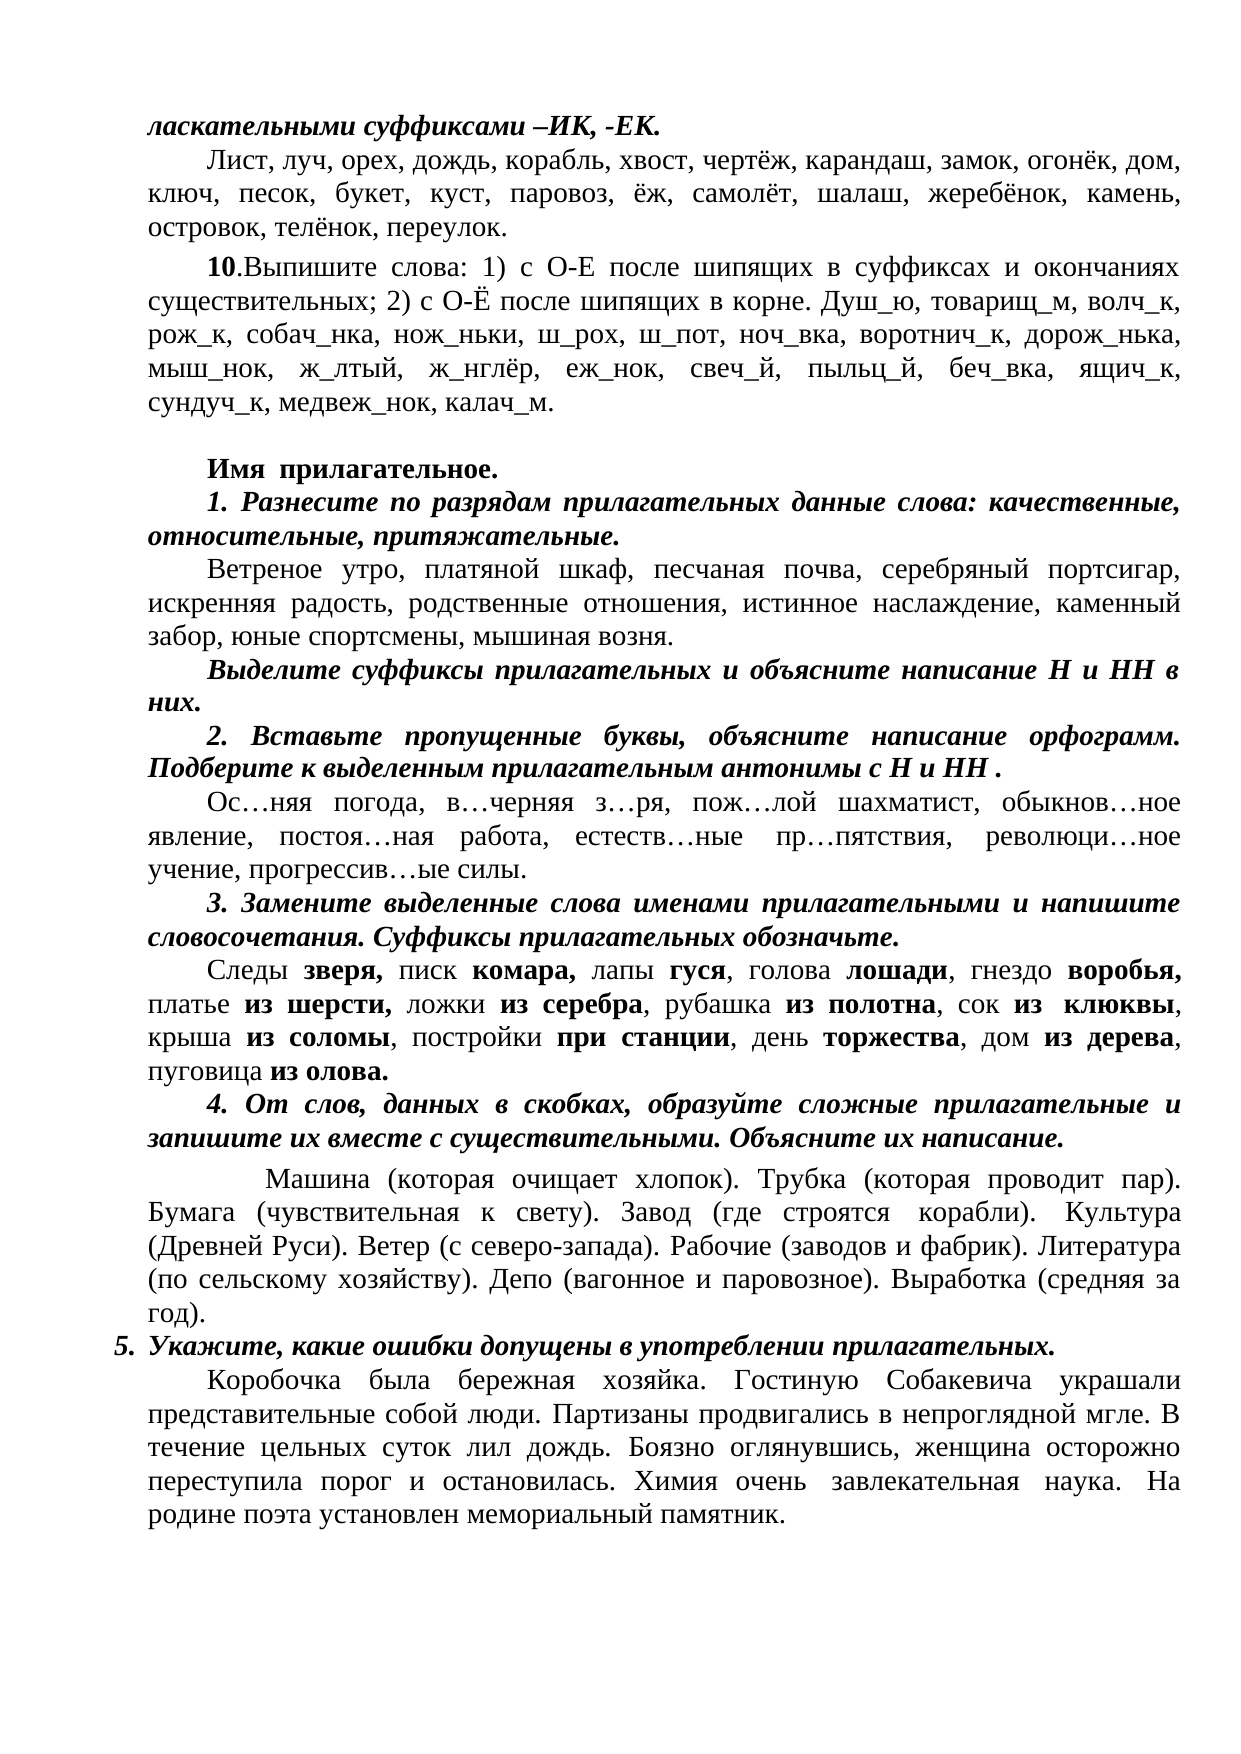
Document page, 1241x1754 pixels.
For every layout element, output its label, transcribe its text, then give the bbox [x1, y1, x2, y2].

subtitle Замените выделенные слова именами прилагательными и напишите словосочетания. Суффиксы прилагательных обозначьте. [148, 885, 1181, 952]
subtitle От слов, данных в скобках, образуйте сложные прилагательные и запишите их вместе с существительными. Объясните их написание. [148, 1087, 1181, 1154]
text Ветреное утро, платяной шкаф, песчаная почва, серебряный портсигар, искренняя радость, родственные отношения, истинное наслаждение, каменный забор, юные спортсмены, мышиная возня. [148, 551, 1181, 652]
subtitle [148, 108, 1182, 142]
text Подберите к выделенным прилагательным антонимы с Н и НН . [148, 751, 1205, 784]
text Следы зверя, писк комара, лапы гуся, голова лошади, гнездо воробья, платье из шерсти, ложки из серебра, рубашка из полотна, сок из клюквы, крыша из соломы, постройки при станции, день торжества, дом из дерева, пуговица из олова. [148, 952, 1182, 1087]
text Коробочка была бережная хозяйка. Гостиную Собакевича украшали представительные собой люди. Партизаны продвигались в непроглядной мгле. В течение цельных суток лил дождь. Боязно оглянувшись, женщина осторожно переступила порог и остановилась. Химия очень завлекательная наука. На родине поэта установлен мемориальный памятник. [148, 1362, 1181, 1530]
text 10.Выпишите слова: 1) с О-Е после шипящих в суффиксах и окончаниях существительных; 2) с О-Ё после шипящих в корне. Душ_ю, товарищ_м, волч_к, рож_к, собач_нка, нож_ньки, ш_рох, ш_пот, ноч_вка, воротнич_к, дорож_нька, мыш_нок, ж_лтый, ж_нглёр, еж_нок, свеч_й, пыльц_й, беч_вка, ящич_к, сундуч_к, медвеж_нок, калач_м. [148, 249, 1181, 417]
subtitle Выделите суффиксы прилагательных и объясните написание Н и НН в [207, 652, 1205, 686]
text Машина (которая очищает хлопок). Трубка (которая проводит пар). Бумага (чувствительная к свету). Завод (где строятся корабли). Культура (Древней Руси). Ветер (с северо-запада). Рабочие (заводов и фабрик). Литература (по сельскому хозяйству). Депо (вагонное и паровозное). Выработка (средняя за год). [148, 1161, 1182, 1328]
text Ос…няя погода, в…черняя з…ря, пож…лой шахматист, обыкнов…ное явление, постоя…ная работа, естеств…ные пр…пятствия, революци…ное учение, прогрессив…ые силы. [148, 784, 1181, 885]
subtitle Разнесите по разрядам прилагательных данные слова: качественные, относительные, притяжательные. [148, 484, 1182, 551]
subtitle Укажите, какие ошибки допущены в употреблении прилагательных. [114, 1329, 1205, 1362]
text них. [148, 686, 1205, 718]
text Лист, луч, орех, дождь, корабль, хвост, чертёж, карандаш, замок, огонёк, дом, ключ, песок, букет, куст, паровоз, ёж, самолёт, шалаш, жеребёнок, камень, островок, телёнок, переулок. [148, 142, 1182, 242]
subtitle Имя прилагательное. [207, 451, 1205, 484]
subtitle Вставьте пропущенные буквы, объясните написание орфограмм. [207, 718, 1205, 751]
